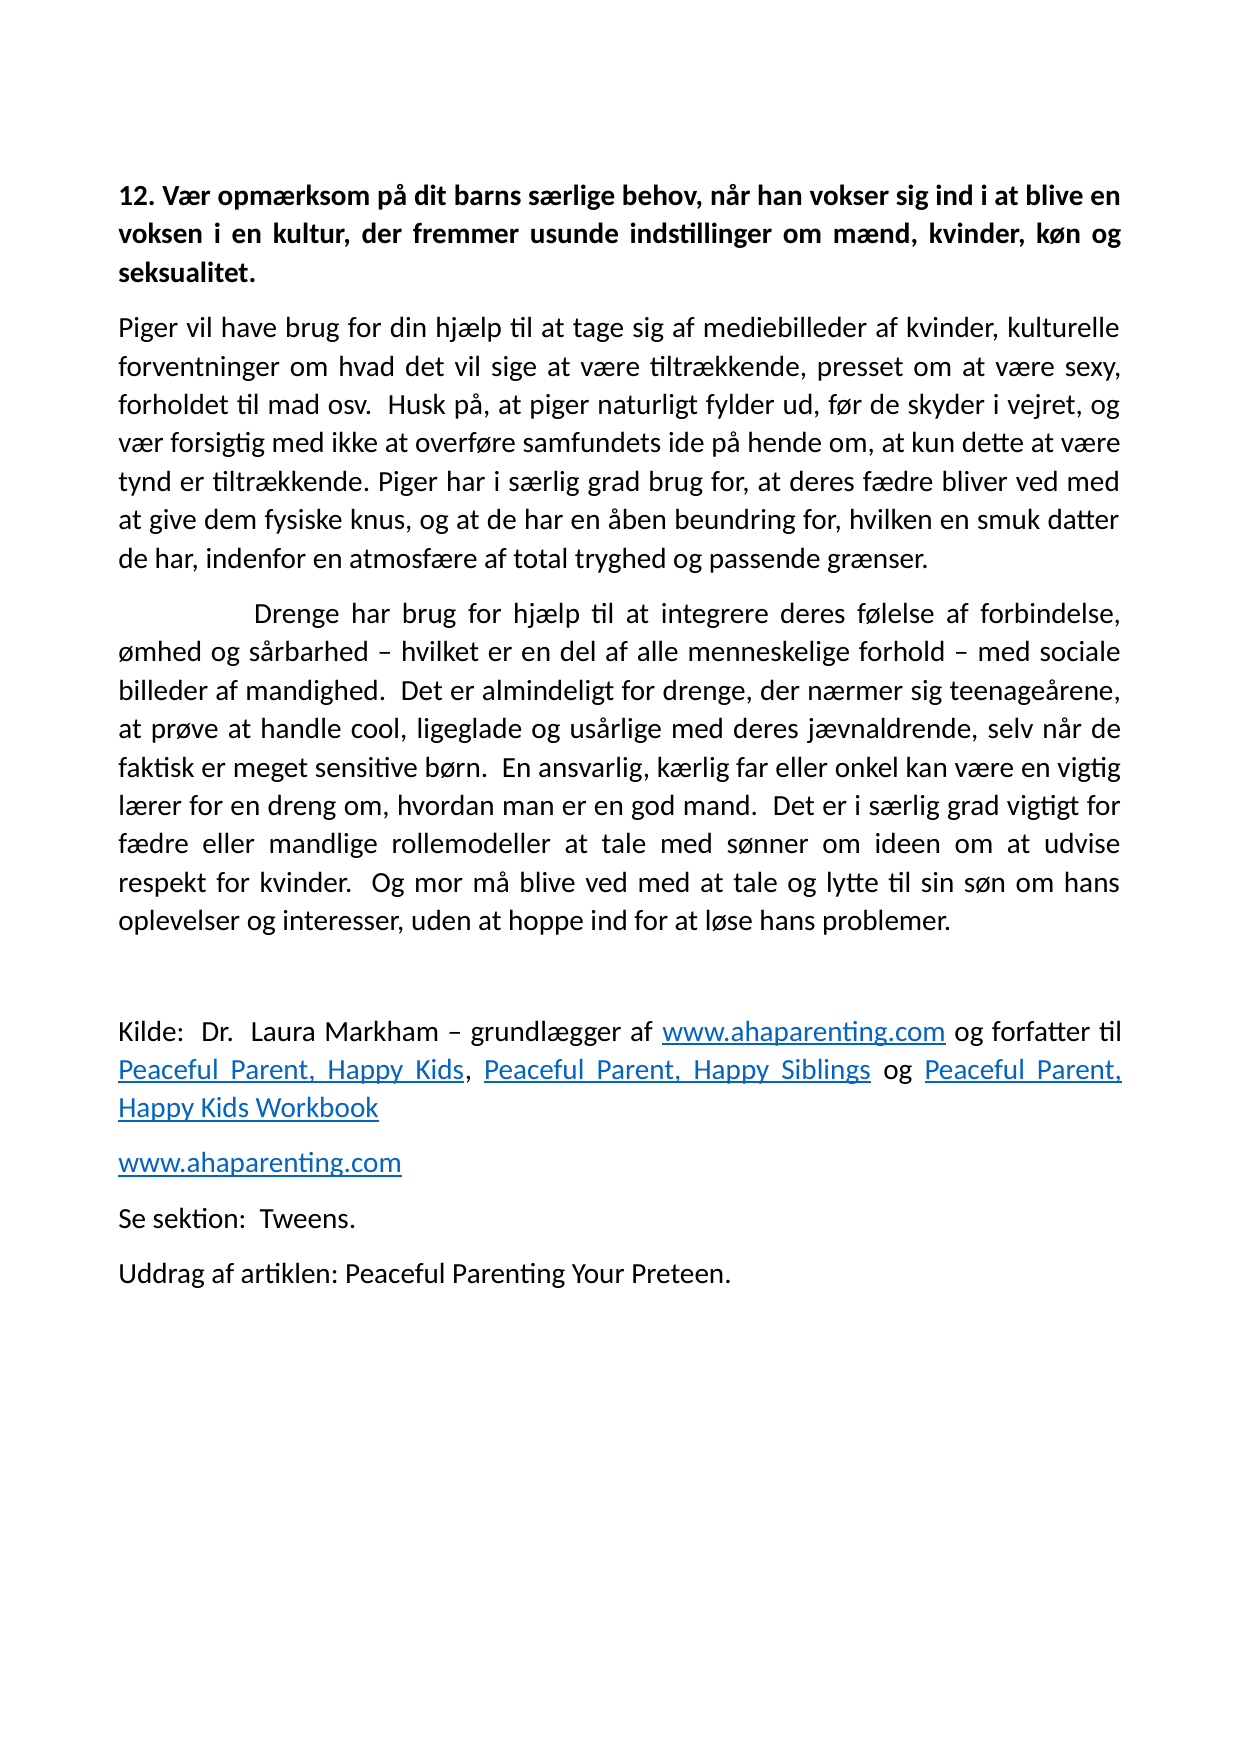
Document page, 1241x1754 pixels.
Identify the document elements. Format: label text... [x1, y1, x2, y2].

text Drenge har brug for hjælp til at integrere deres følelse af forbindelse, ømhed og sårbarhed – hvilket er en del af alle menneskelige forhold – med sociale billeder af mandighed. Det er almindeligt for drenge, der nærmer sig teenageårene, at prøve at handle cool, ligeglade og usårlige med deres jævnaldrende, selv når de faktisk er meget sensitive børn. En ansvarlig, kærlig far eller onkel kan være en vigtig lærer for en dreng om, hvordan man er en god mand. Det er i særlig grad vigtigt for fædre eller mandlige rollemodeller at tale med sønner om ideen om at udvise respekt for kvinder. Og mor må blive ved med at tale og lytte til sin søn om hans oplevelser og interesser, uden at hoppe ind for at løse hans problemer. [118, 595, 1122, 938]
text Kilde: Dr. Laura Markham – grundlægger af www.ahaparenting.com og forfatter til Peaceful Parent, Happy Kids, Peaceful Parent, Happy Siblings og Peaceful Parent, Happy Kids Workbook [118, 1013, 1122, 1125]
text 12. Vær opmærksom på dit barns særlige behov, når han vokser sig ind i at blive en voksen i en kultur, der fremmer usunde indstillinger om mænd, kvinder, køn og seksualitet. [118, 177, 1122, 290]
text Se sektion: Tweens. [118, 1200, 1122, 1235]
text Piger vil have brug for din hjælp til at tage sig af mediebilleder af kvinder, kulturelle forventninger om hvad det vil sige at være tiltrækkende, presset om at være sexy, forholdet til mad osv. Husk på, at piger naturligt fylder ud, før de skyder i vejret, og vær forsigtig med ikke at overføre samfundets ide på hende om, at kun dette at være tynd er tiltrækkende. Piger har i særlig grad brug for, at deres fædre bliver ved med at give dem fysiske knus, og at de har en åben beundring for, hvilken en smuk datter de har, indenfor en atmosfære af total tryghed og passende grænser. [118, 309, 1122, 575]
text www.ahaparenting.com [118, 1144, 1122, 1180]
text Uddrag af artiklen: Peaceful Parenting Your Preteen. [118, 1255, 1122, 1290]
